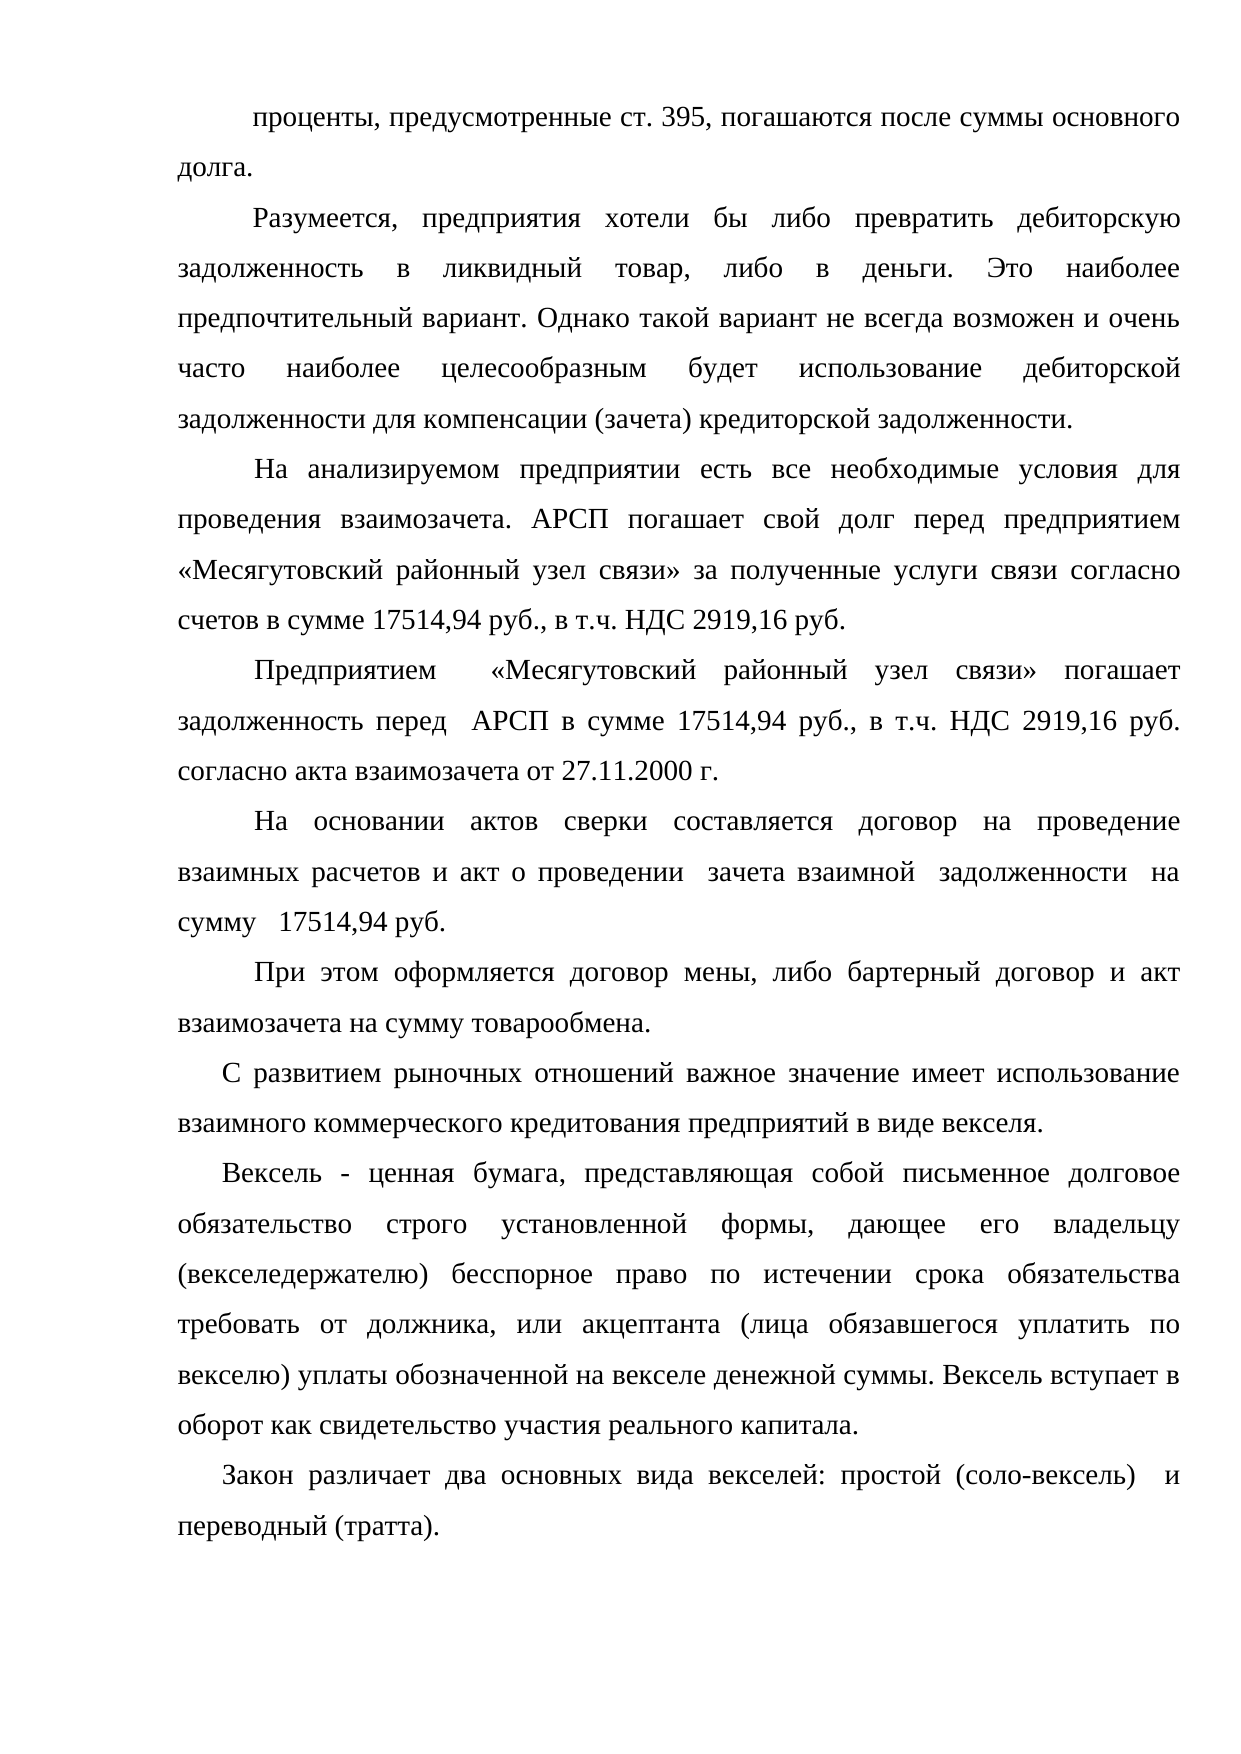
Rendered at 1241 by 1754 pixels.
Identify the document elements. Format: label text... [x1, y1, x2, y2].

list Вексель - ценная бумага, представляющая собой письменное долговое обязательство строго установленной формы, дающее его владельцу (векселедержателю) бесспорное право по истечении срока обязательства требовать от должника, или акцептанта (лица обязавшегося уплатить по векселю) уплаты обозначенной на векселе денежной суммы. Вексель вступает в оборот как свидетельство участия реального капитала. [177, 1156, 1181, 1441]
text проценты, предусмотренные ст. 395, погашаются после суммы основного долга. [177, 99, 1181, 183]
list При этом оформляется договор мены, либо бартерный договор и акт взаимозачета на сумму товарообмена. [177, 954, 1181, 1038]
list На анализируемом предприятии есть все необходимые условия для проведения взаимозачета. АРСП погашает свой долг перед предприятием «Месягутовский районный узел связи» за полученные услуги связи согласно счетов в сумме 17514,94 руб., в т.ч. НДС 2919,16 руб. [177, 451, 1181, 636]
list Предприятием «Месягутовский районный узел связи» погашает задолженность перед АРСП в сумме 17514,94 руб., в т.ч. НДС 2919,16 руб. согласно акта взаимозачета от 27.11.2000 г. [177, 652, 1181, 787]
list На основании актов сверки составляется договор на проведение взаимных расчетов и акт о проведении зачета взаимной задолженности на сумму 17514,94 руб. [177, 803, 1181, 938]
list С развитием рыночных отношений важное значение имеет использование взаимного коммерческого кредитования предприятий в виде векселя. [177, 1055, 1181, 1139]
text Разумеется, предприятия хотели бы либо превратить дебиторскую задолженность в ликвидный товар, либо в деньги. Это наиболее предпочтительный вариант. Однако такой вариант не всегда возможен и очень часто наиболее целесообразным будет использование дебиторской задолженности для компенсации (зачета) кредиторской задолженности. [177, 200, 1181, 434]
list Закон различает два основных вида векселей: простой (соло-вексель) и переводный (тратта). [177, 1457, 1181, 1541]
